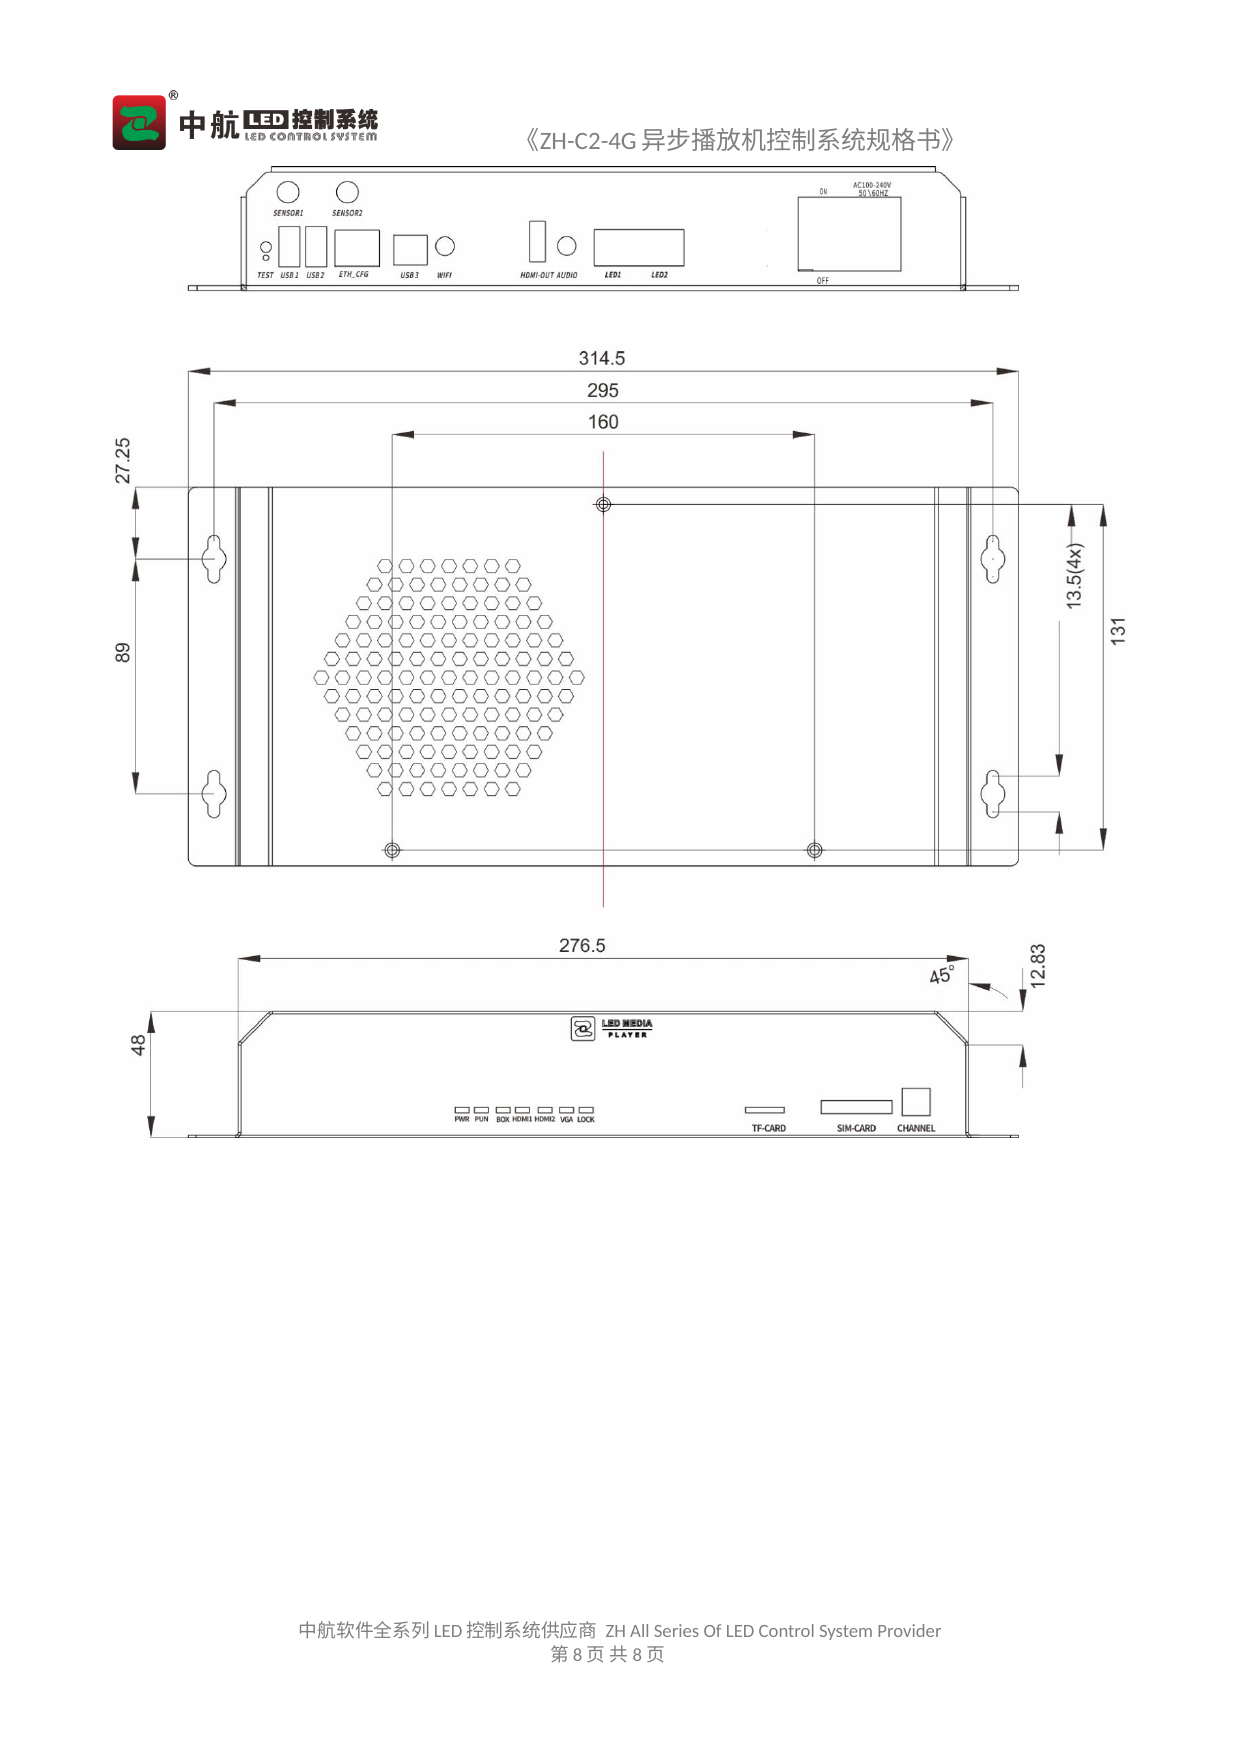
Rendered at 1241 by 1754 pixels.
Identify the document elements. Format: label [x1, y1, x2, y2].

picture [112, 90, 388, 150]
picture [112, 166, 1128, 1138]
